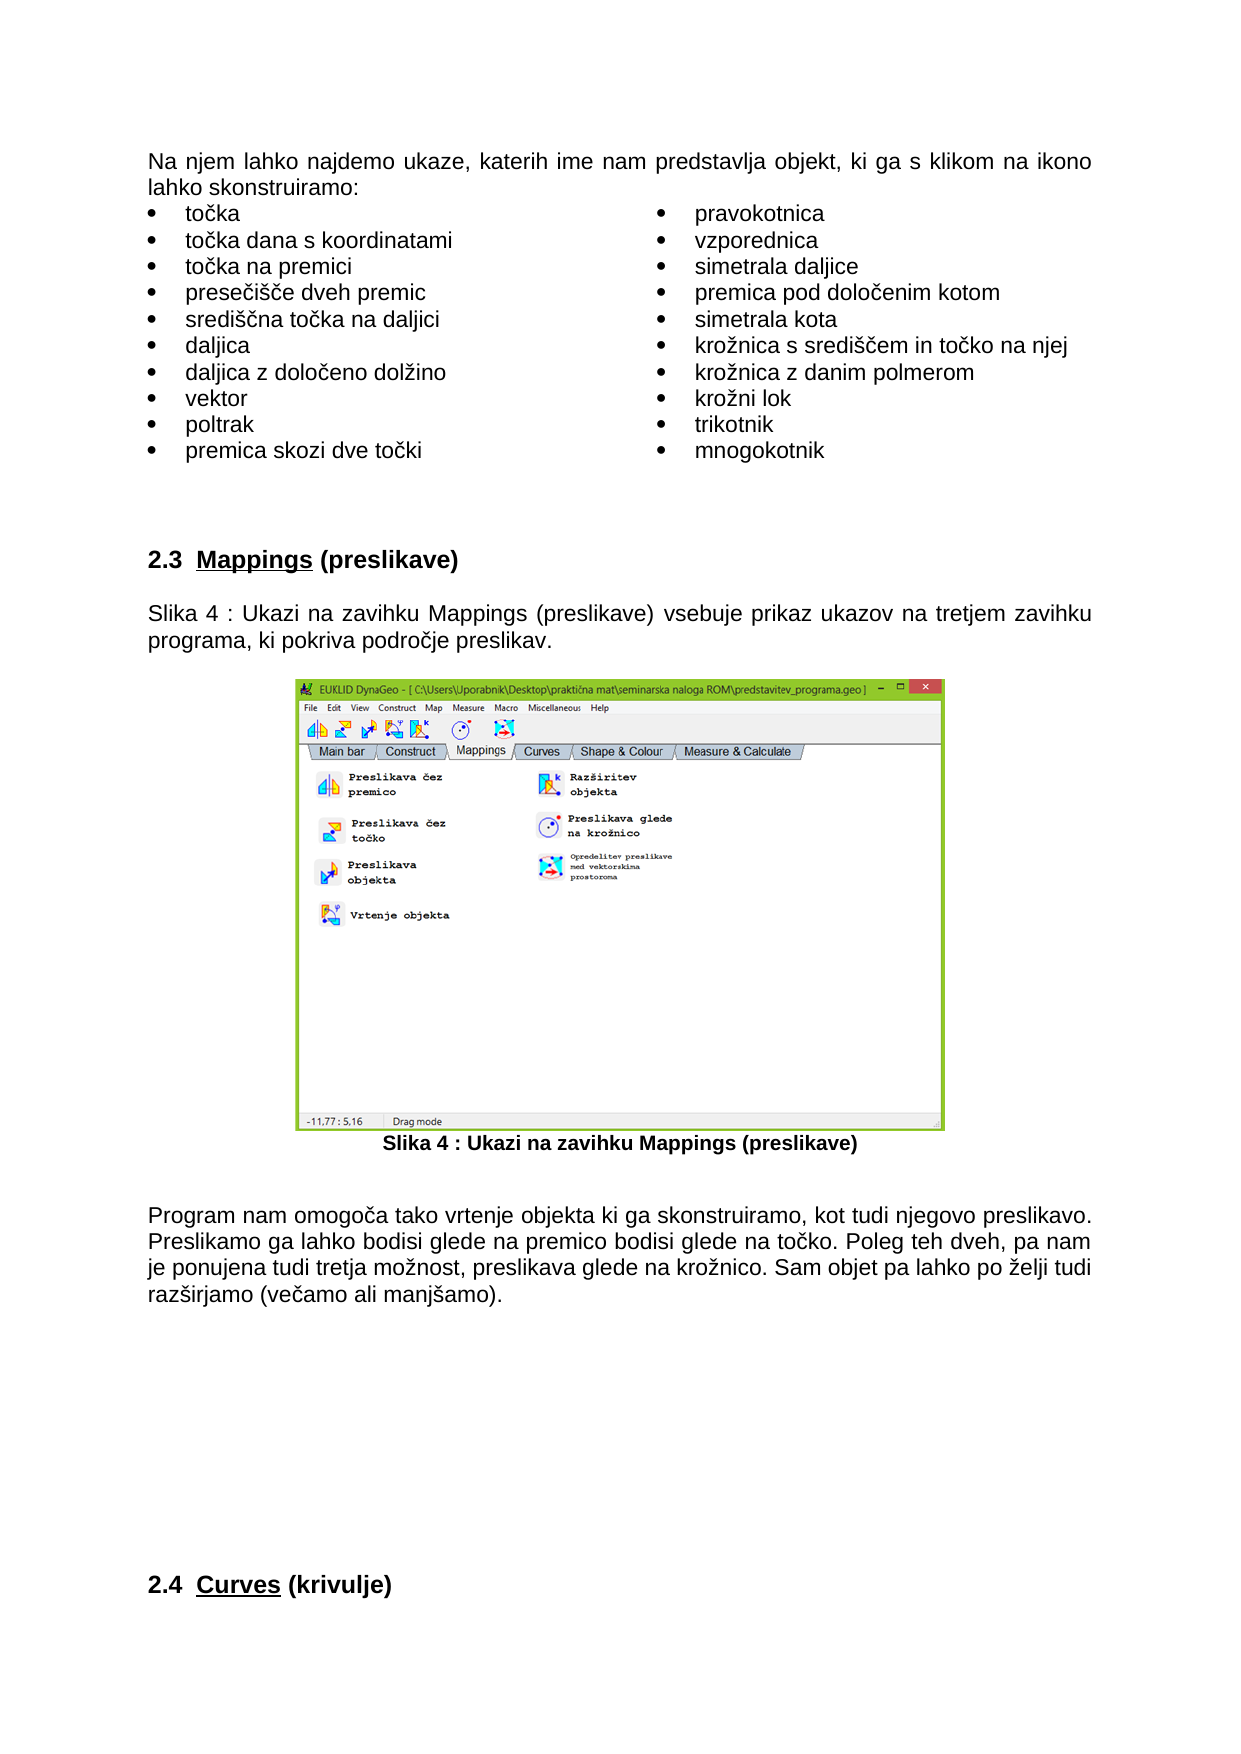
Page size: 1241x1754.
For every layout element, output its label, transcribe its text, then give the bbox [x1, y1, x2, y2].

picture [295, 679, 945, 1131]
text Program nam omogoča tako vrtenje objekta ki ga skonstruiramo, kot tudi njegovo preslikavo. Preslikamo ga lahko bodisi glede na premico bodisi glede na točko. Poleg teh dveh, pa nam je ponujena tudi tretja možnost, preslikava glede na krožnico. Sam objet pa lahko po želji tudi razširjamo (večamo ali manjšamo). [148, 1202, 1093, 1307]
list mnogokotnik [657, 437, 1093, 464]
list krožnica z danim polmerom [657, 358, 1093, 385]
list točka na premici [148, 253, 583, 279]
list krožni lok [657, 385, 1093, 411]
list krožnica s središčem in točko na njej [657, 332, 1093, 358]
list središčna točka na daljici [148, 306, 583, 332]
list vektor [148, 385, 583, 411]
list daljica [148, 332, 583, 358]
text 2.4 Curves (krivulje) [148, 1571, 1093, 1599]
list poltrak [148, 411, 583, 437]
list daljica z določeno dolžino [148, 358, 583, 385]
list premica skozi dve točki [148, 437, 583, 464]
text Slika 4 : Ukazi na zavihku Mappings (preslikave) [148, 1130, 1093, 1154]
list simetrala kota [657, 306, 1093, 332]
list premica pod določenim kotom [657, 279, 1093, 306]
list točka [148, 200, 583, 227]
list trikotnik [657, 411, 1093, 437]
list točka dana s koordinatami [148, 227, 583, 253]
list presečišče dveh premic [148, 279, 583, 306]
text 2.3 Mappings (preslikave) [148, 545, 1093, 574]
list vzporednica [657, 227, 1093, 253]
list simetrala daljice [657, 253, 1093, 279]
list pravokotnica [657, 200, 1093, 227]
text Na njem lahko najdemo ukaze, katerih ime nam predstavlja objekt, ki ga s klikom na ikono lahko skonstruiramo: [148, 148, 1093, 200]
text Slika 4 : Ukazi na zavihku Mappings (preslikave) vsebuje prikaz ukazov na tretjem zavihku programa, ki pokriva področje preslikav. [148, 600, 1093, 653]
